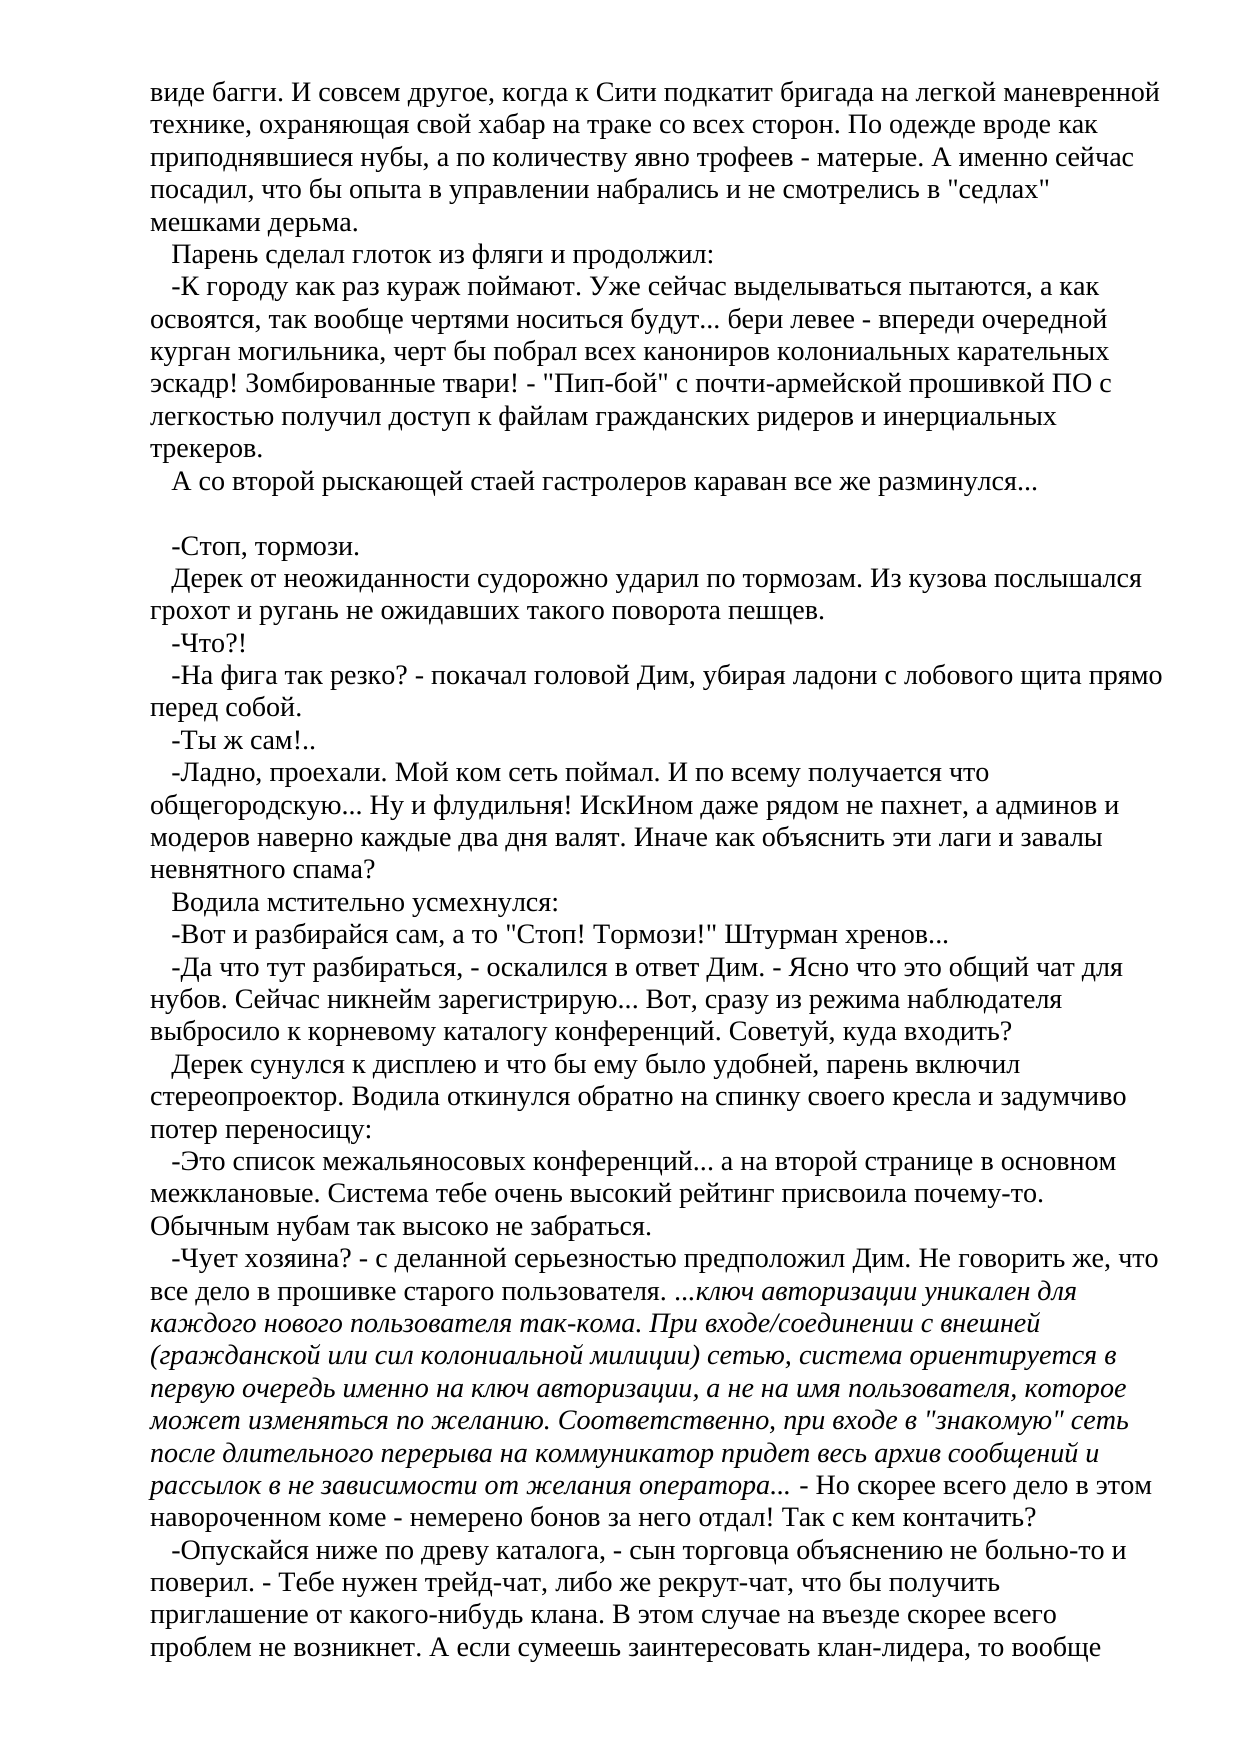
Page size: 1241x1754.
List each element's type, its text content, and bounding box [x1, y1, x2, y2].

text Парень сделал глоток из фляги и продолжил: [150, 237, 1165, 269]
text -Вот и разбирайся сам, а то "Стоп! Тормози!" Штурман хренов... [150, 917, 1165, 950]
text -Это список межальяносовых конференций... а на второй странице в основном межклановые. Система тебе очень высокий рейтинг присвоила почему-то. Обычным нубам так высоко не забраться. [150, 1144, 1165, 1241]
text -Ладно, проехали. Мой ком сеть поймал. И по всему получается что общегородскую... Ну и флудильня! ИскИном даже рядом не пахнет, а админов и модеров наверно каждые два дня валят. Иначе как объяснить эти лаги и завалы невнятного спама? [150, 755, 1165, 885]
text -Ты ж сам!.. [150, 723, 1165, 755]
text -К городу как раз кураж поймают. Уже сейчас выделываться пытаются, а как освоятся, так вообще чертями носиться будут... бери левее - впереди очередной курган могильника, черт бы побрал всех канониров колониальных карательных эскадр! Зомбированные твари! - "Пип-бой" с почти-армейской прошивкой ПО с легкостью получил доступ к файлам гражданских ридеров и инерциальных трекеров. [150, 269, 1165, 464]
text -На фига так резко? - покачал головой Дим, убирая ладони с лобового щита прямо перед собой. [150, 658, 1165, 723]
text Дерек от неожиданности судорожно ударил по тормозам. Из кузова послышался грохот и ругань не ожидавших такого поворота пешцев. [150, 561, 1165, 626]
text -Да что тут разбираться, - оскалился в ответ Дим. - Ясно что это общий чат для нубов. Сейчас никнейм зарегистрирую... Вот, сразу из режима наблюдателя выбросило к корневому каталогу конференций. Советуй, куда входить? [150, 950, 1165, 1047]
text Дерек сунулся к дисплею и что бы ему было удобней, парень включил стереопроектор. Водила откинулся обратно на спинку своего кресла и задумчиво потер переносицу: [150, 1047, 1165, 1144]
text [150, 75, 1165, 237]
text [150, 1533, 1165, 1662]
text -Что?! [150, 626, 1165, 658]
text А со второй рыскающей стаей гастролеров караван все же разминулся... [150, 464, 1165, 496]
text -Стоп, тормози. [150, 528, 1165, 561]
text -Чует хозяина? - с деланной серьезностью предположил Дим. Не говорить же, что все дело в прошивке старого пользователя. ...ключ авторизации уникален для каждого нового пользователя так-кома. При входе/соединении с внешней (гражданской или сил колониальной милиции) сетью, система ориентируется в первую очередь именно на ключ авторизации, а не на имя пользователя, которое может изменяться по желанию. Соответственно, при входе в "знакомую" сеть после длительного перерыва на коммуникатор придет весь архив сообщений и рассылок в не зависимости от желания оператора... - Но скорее всего дело в этом навороченном коме - немерено бонов за него отдал! Так с кем контачить? [150, 1241, 1165, 1533]
text Водила мстительно усмехнулся: [150, 885, 1165, 917]
